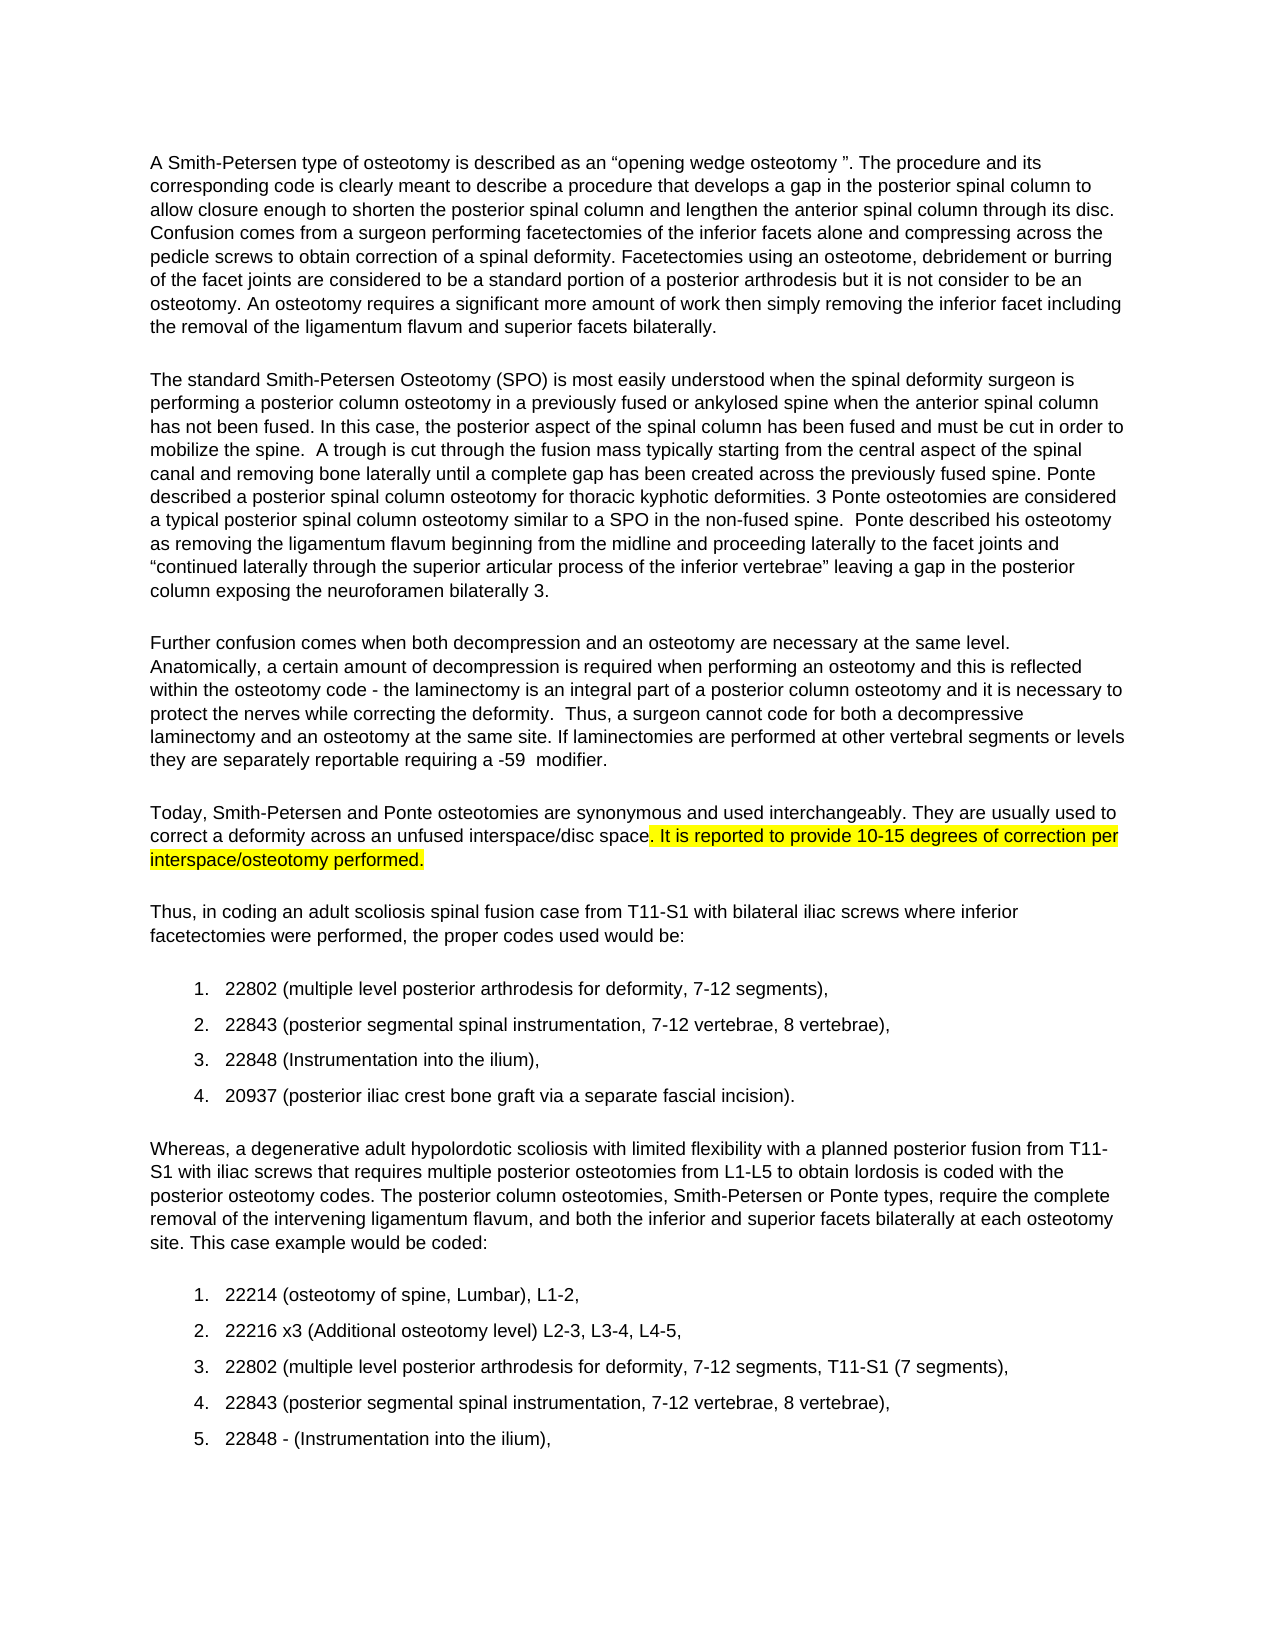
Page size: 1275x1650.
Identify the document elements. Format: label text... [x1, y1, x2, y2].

list 22214 (osteotomy of spine, Lumbar), L1-2, [194, 1282, 1125, 1306]
list 22848 - (Instrumentation into the ilium), [194, 1426, 1125, 1449]
text Further confusion comes when both decompression and an osteotomy are necessary at the same level. Anatomically, a certain amount of decompression is required when performing an osteotomy and this is reflected within the osteotomy code - the laminectomy is an integral part of a posterior column osteotomy and it is necessary to protect the nerves while correcting the deformity. Thus, a surgeon cannot code for both a decompressive laminectomy and an osteotomy at the same site. If laminectomies are performed at other vertebral segments or levels they are separately reportable requiring a -59 modifier. [150, 630, 1125, 771]
list 22802 (multiple level posterior arthrodesis for deformity, 7-12 segments, T11-S1 (7 segments), [194, 1354, 1125, 1378]
list 22216 x3 (Additional osteotomy level) L2-3, L3-4, L4-5, [194, 1318, 1125, 1342]
list 20937 (posterior iliac crest bone graft via a separate fascial incision). [194, 1083, 1125, 1107]
text Whereas, a degenerative adult hypolordotic scoliosis with limited flexibility with a planned posterior fusion from T11-S1 with iliac screws that requires multiple posterior osteotomies from L1-L5 to obtain lordosis is coded with the posterior osteotomy codes. The posterior column osteotomies, Smith-Petersen or Ponte types, require the complete removal of the intervening ligamentum flavum, and both the inferior and superior facets bilaterally at each osteotomy site. This case example would be coded: [150, 1136, 1125, 1253]
list 22848 (Instrumentation into the ilium), [194, 1047, 1125, 1071]
list 22802 (multiple level posterior arthrodesis for deformity, 7-12 segments), [194, 976, 1125, 999]
text Thus, in coding an adult scoliosis spinal fusion case from T11-S1 with bilateral iliac screws where inferior facetectomies were performed, the proper codes used would be: [150, 899, 1125, 946]
text A Smith-Petersen type of osteotomy is described as an “opening wedge osteotomy ”. The procedure and its corresponding code is clearly meant to describe a procedure that develops a gap in the posterior spinal column to allow closure enough to shorten the posterior spinal column and lengthen the anterior spinal column through its disc. Confusion comes from a surgeon performing facetectomies of the inferior facets alone and compressing across the pedicle screws to obtain correction of a spinal deformity. Facetectomies using an osteotome, debridement or burring of the facet joints are considered to be a standard portion of a posterior arthrodesis but it is not consider to be an osteotomy. An osteotomy requires a significant more amount of work then simply removing the inferior facet including the removal of the ligamentum flavum and superior facets bilaterally. [150, 150, 1125, 337]
text Today, Smith-Petersen and Ponte osteotomies are synonymous and used interchangeably. They are usually used to correct a deformity across an unfused interspace/disc space. It is reported to provide 10-15 degrees of correction per interspace/osteotomy performed. [150, 800, 1125, 870]
text The standard Smith-Petersen Osteotomy (SPO) is most easily understood when the spinal deformity surgeon is performing a posterior column osteotomy in a previously fused or ankylosed spine when the anterior spinal column has not been fused. In this case, the posterior aspect of the spinal column has been fused and must be cut in order to mobilize the spine. A trough is cut through the fusion mass typically starting from the central aspect of the spinal canal and removing bone laterally until a complete gap has been created across the previously fused spine. Ponte described a posterior spinal column osteotomy for thoracic kyphotic deformities. 3 Ponte osteotomies are considered a typical posterior spinal column osteotomy similar to a SPO in the non-fused spine. Ponte described his osteotomy as removing the ligamentum flavum beginning from the midline and proceeding laterally to the facet joints and “continued laterally through the superior articular process of the inferior vertebrae” leaving a gap in the posterior column exposing the neuroforamen bilaterally 3. [150, 367, 1125, 601]
list 22843 (posterior segmental spinal instrumentation, 7-12 vertebrae, 8 vertebrae), [194, 1011, 1125, 1035]
list 22843 (posterior segmental spinal instrumentation, 7-12 vertebrae, 8 vertebrae), [194, 1390, 1125, 1413]
